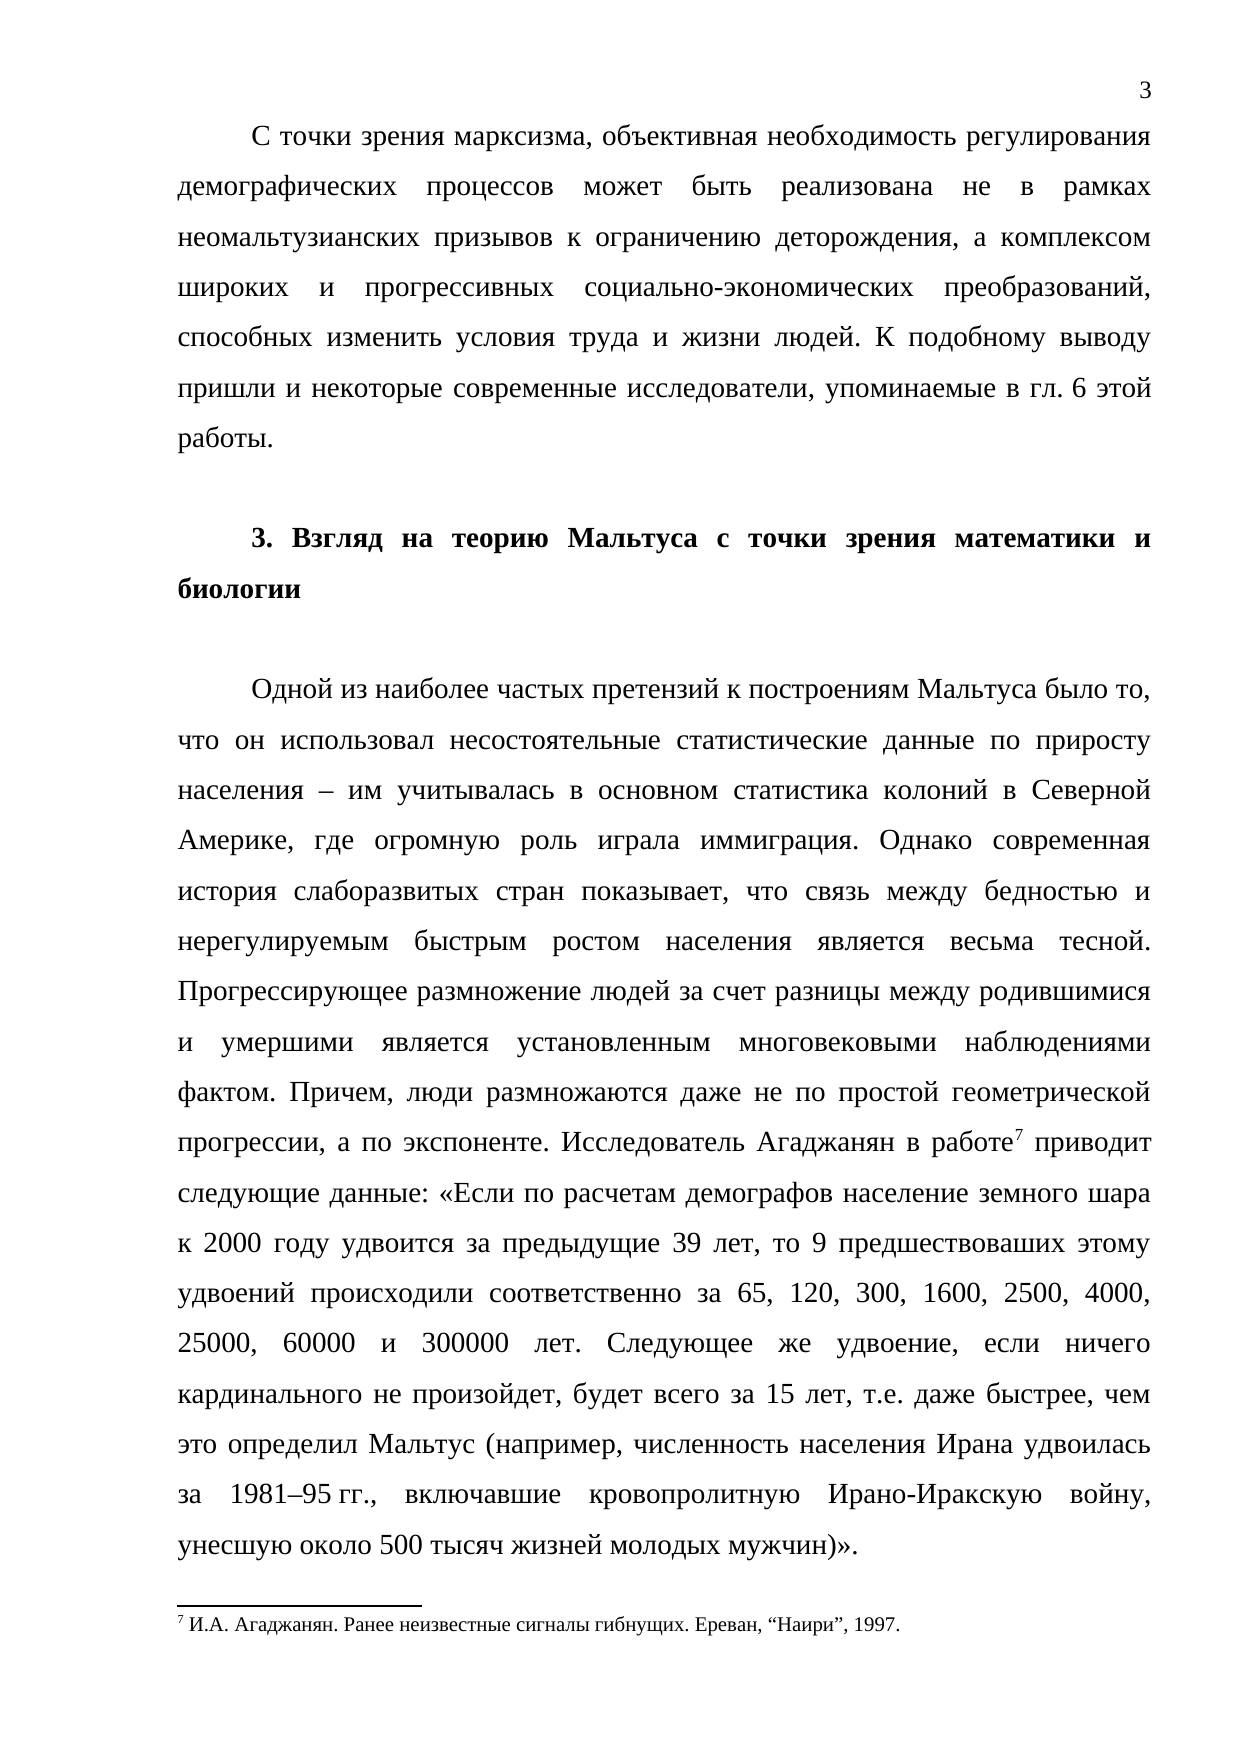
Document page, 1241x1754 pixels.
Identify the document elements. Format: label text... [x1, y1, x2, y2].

text 3. Взгляд на теорию Мальтуса с точки зрения математики и биологии [177, 521, 1152, 604]
text Одной из наиболее частых претензий к построениям Мальтуса было то, что он использовал несостоятельные статистические данные по приросту населения – им учитывалась в основном статистика колоний в Северной Америке, где огромную роль играла иммиграция. Однако современная история слаборазвитых стран показывает, что связь между бедностью и нерегулируемым быстрым ростом населения является весьма тесной. Прогрессирующее размножение людей за счет разницы между родившимися и умершими является установленным многовековыми наблюдениями фактом. Причем, люди размножаются даже не по простой геометрической прогрессии, а по экспоненте. Исследователь Агаджанян в работе приводит следующие данные: «Если по расчетам демографов население земного шара к 2000 году удвоится за предыдущие 39 лет, то 9 предшествоваших этому удвоений происходили соответственно за 65, 120, 300, 1600, 2500, 4000, 25000, 60000 и 300000 лет. Следующее же удвоение, если ничего кардинального не произойдет, будет всего за 15 лет, т.е. даже быстрее, чем это определил Мальтус (например, численность населения Ирана удвоилась за 1981–95 гг., включавшие кровопролитную Ирано-Иракскую войну, унесшую около 500 тысяч жизней молодых мужчин)». [177, 672, 1152, 1560]
text С точки зрения марксизма, объективная необходимость регулирования демографических процессов может быть реализована не в рамках неомальтузианских призывов к ограничению деторождения, а комплексом широких и прогрессивных социально-экономических преобразований, способных изменить условия труда и жизни людей. К подобному выводу пришли и некоторые современные исследователи, упоминаемые в гл. 6 этой работы. [177, 118, 1152, 453]
